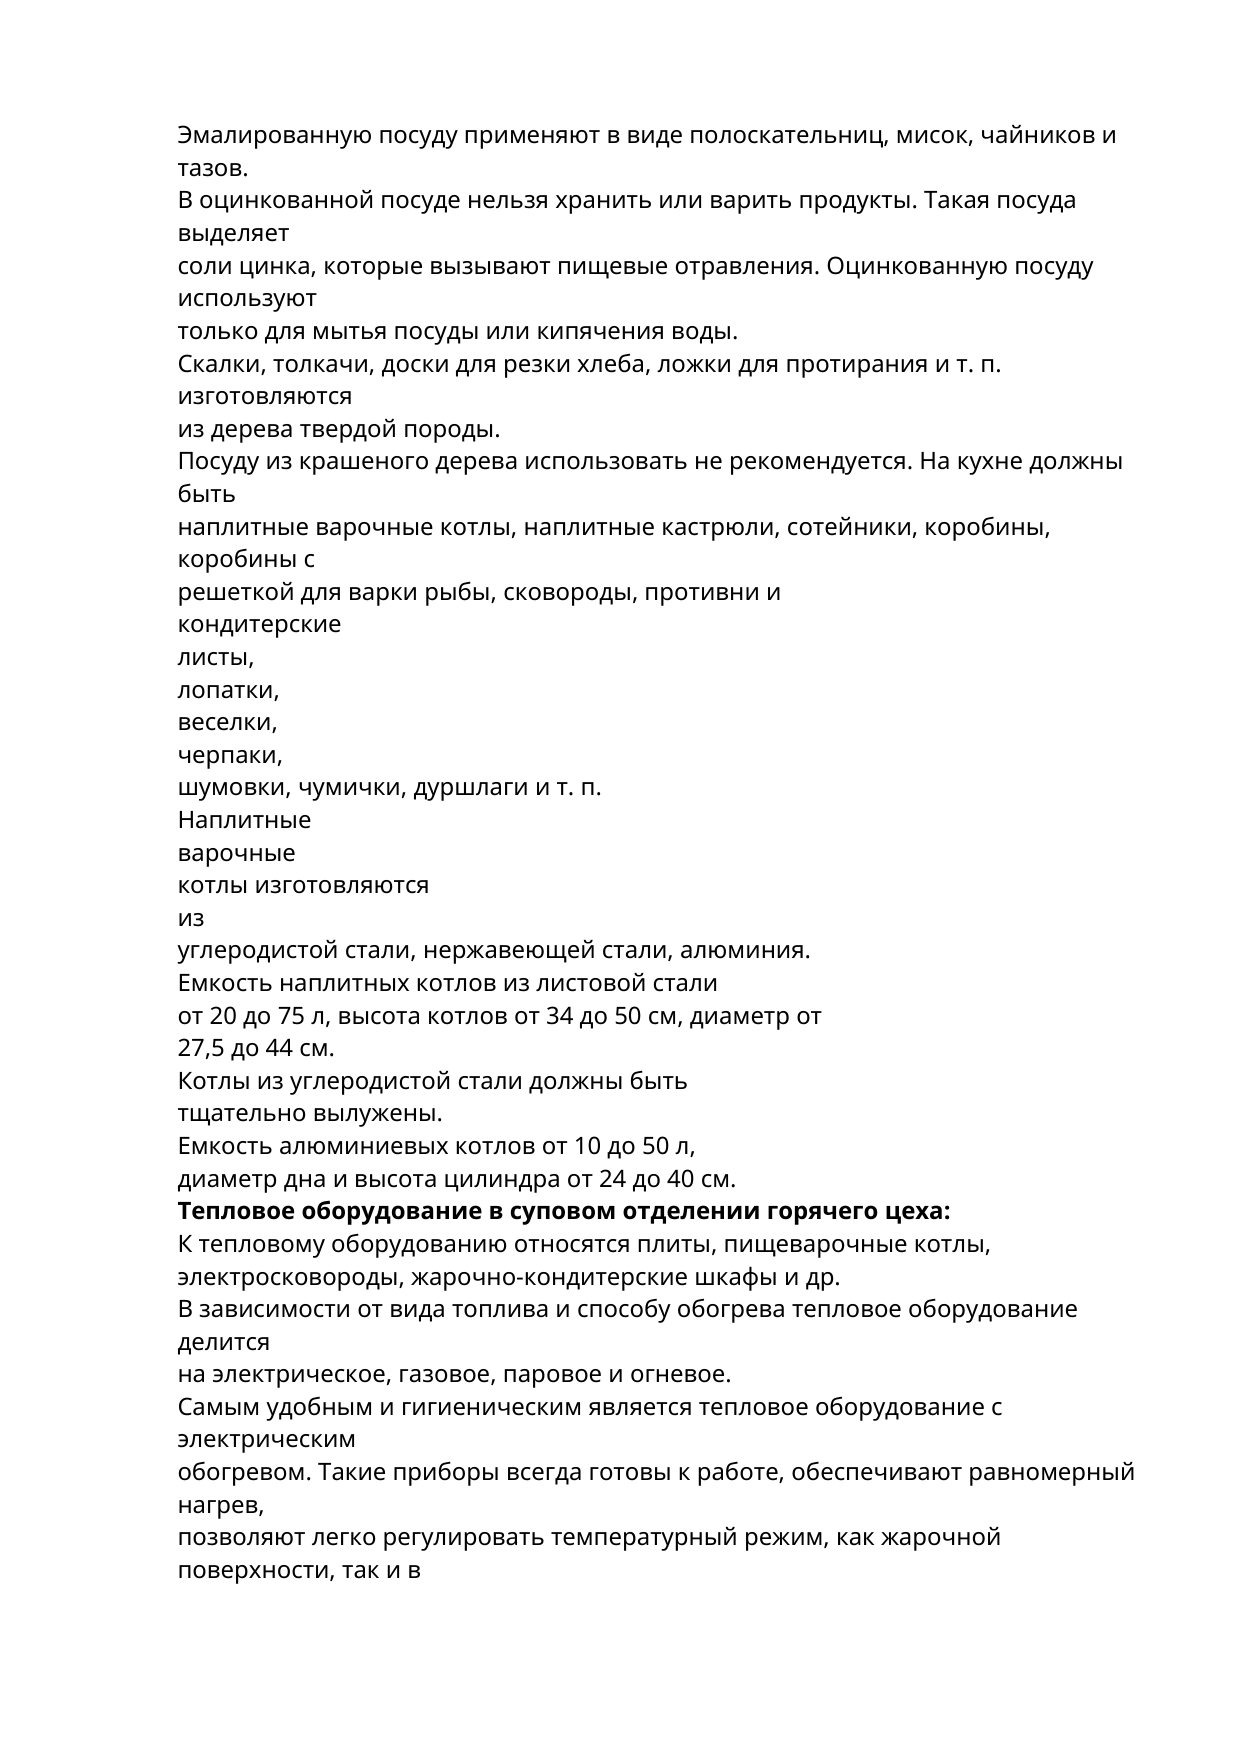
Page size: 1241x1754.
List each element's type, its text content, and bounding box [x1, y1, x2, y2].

text только для мытья посуды или кипячения воды. [177, 314, 1152, 346]
text Наплитные [177, 803, 1152, 835]
text варочные [177, 835, 1152, 868]
text кондитерские [177, 607, 1152, 640]
text обогревом. Такие приборы всегда готовы к работе, обеспечивают равномерный нагрев, [177, 1455, 1152, 1520]
text К тепловому оборудованию относятся плиты, пищеварочные котлы, электросковороды, жарочно-кондитерские шкафы и др. [177, 1227, 1152, 1292]
text веселки, [177, 705, 1152, 738]
text Скалки, толкачи, доски для резки хлеба, ложки для протирания и т. п. изготовляются [177, 346, 1152, 412]
text углеродистой стали, нержавеющей стали, алюминия. [177, 933, 1152, 966]
text Емкость наплитных котлов из листовой стали [177, 966, 1152, 998]
text листы, [177, 640, 1152, 672]
text от 20 до 75 л, высота котлов от 34 до 50 см, диаметр от [177, 998, 1152, 1031]
text Посуду из крашеного дерева использовать не рекомендуется. На кухне должны быть [177, 444, 1152, 509]
text шумовки, чумички, дуршлаги и т. п. [177, 770, 1152, 803]
text из [177, 901, 1152, 933]
text позволяют легко регулировать температурный режим, как жарочной поверхности, так и в [177, 1520, 1152, 1585]
text из дерева твердой породы. [177, 412, 1152, 444]
text соли цинка, которые вызывают пищевые отравления. Оцинкованную посуду используют [177, 248, 1152, 314]
text на электрическое, газовое, паровое и огневое. [177, 1357, 1152, 1390]
text черпаки, [177, 738, 1152, 770]
text котлы изготовляются [177, 868, 1152, 901]
text 27,5 до 44 см. [177, 1031, 1152, 1064]
text наплитные варочные котлы, наплитные кастрюли, сотейники, коробины, коробины с [177, 509, 1152, 574]
text диаметр дна и высота цилиндра от 24 до 40 см. [177, 1161, 1152, 1194]
text лопатки, [177, 672, 1152, 705]
text Эмалированную посуду применяют в виде полоскательниц, мисок, чайников и тазов. [177, 118, 1152, 183]
text Тепловое оборудование в суповом отделении горячего цеха: [177, 1194, 1152, 1227]
text Котлы из углеродистой стали должны быть [177, 1064, 1152, 1096]
text тщательно вылужены. [177, 1096, 1152, 1129]
text В оцинкованной посуде нельзя хранить или варить продукты. Такая посуда выделяет [177, 183, 1152, 248]
text решеткой для варки рыбы, сковороды, противни и [177, 574, 1152, 607]
text В зависимости от вида топлива и способу обогрева тепловое оборудование делится [177, 1292, 1152, 1357]
text Самым удобным и гигиеническим является тепловое оборудование с электрическим [177, 1390, 1152, 1455]
text Емкость алюминиевых котлов от 10 до 50 л, [177, 1129, 1152, 1161]
